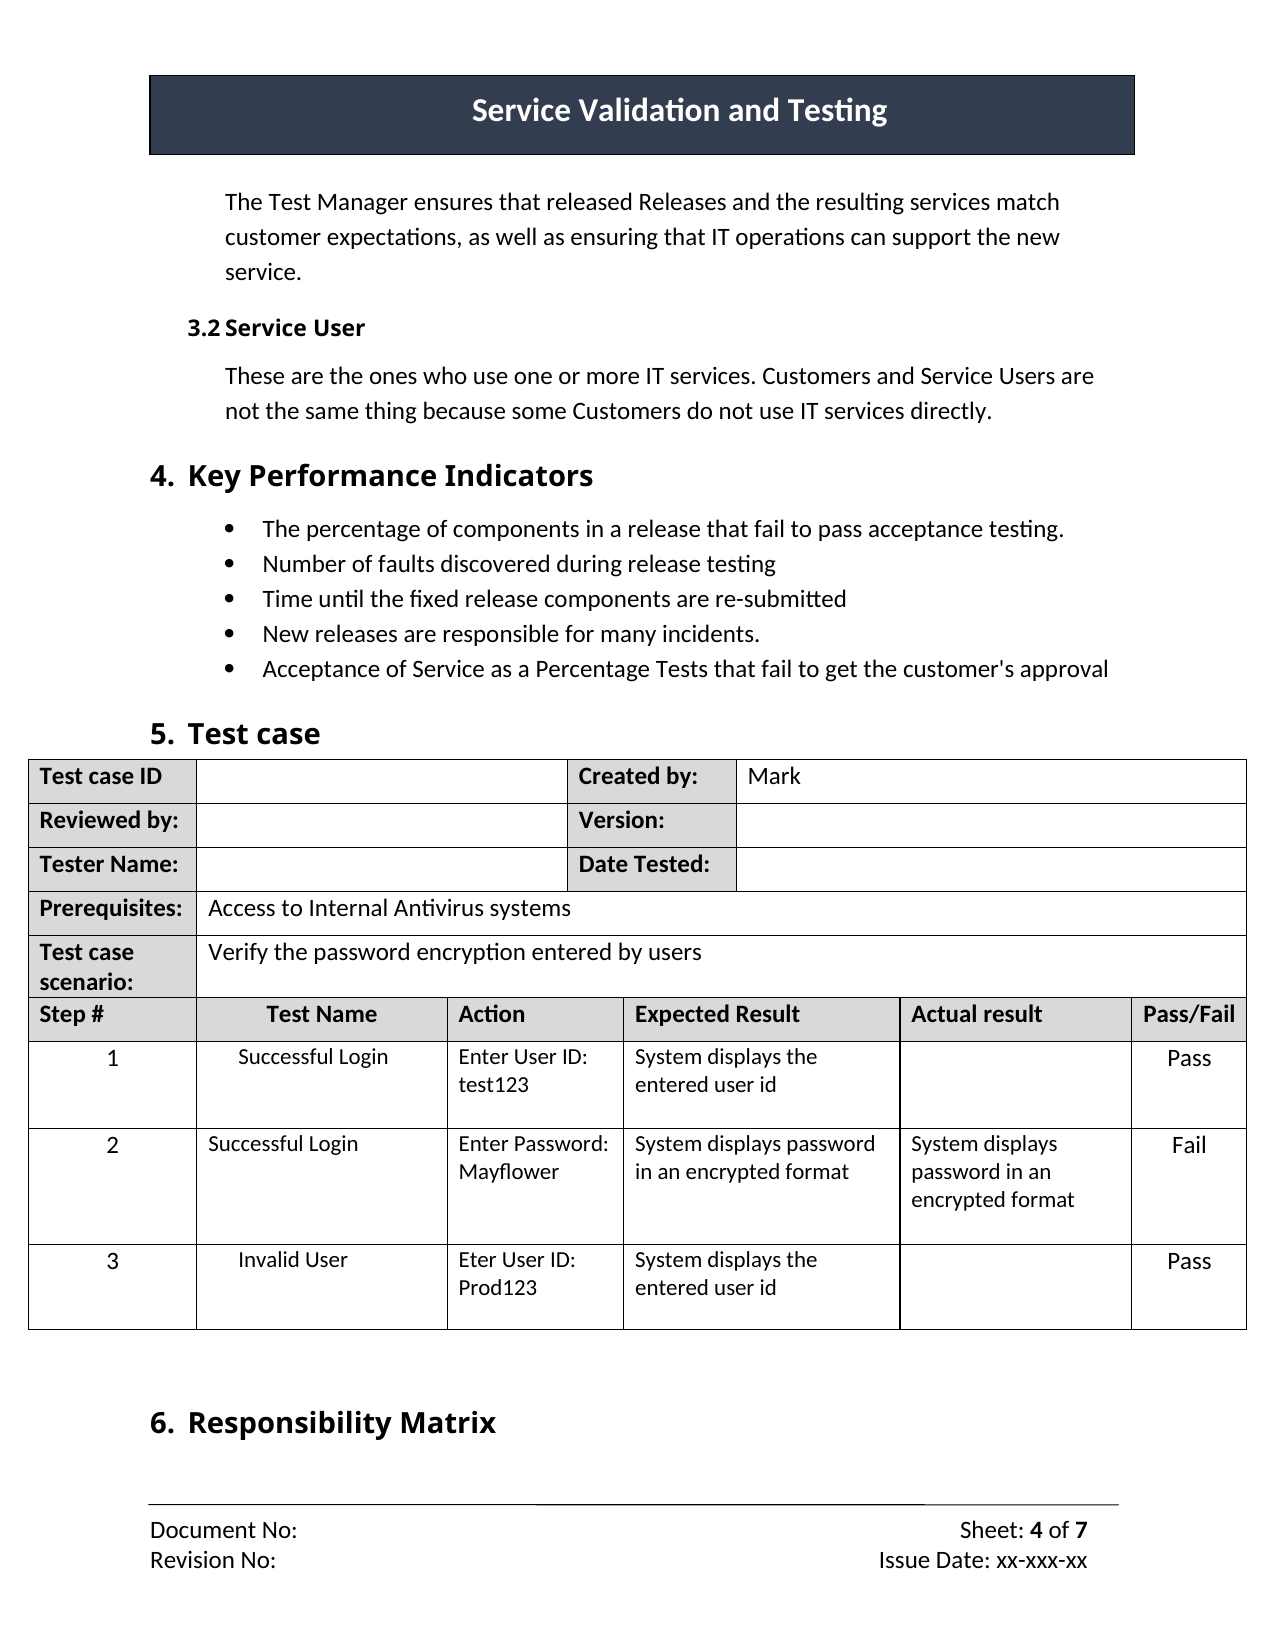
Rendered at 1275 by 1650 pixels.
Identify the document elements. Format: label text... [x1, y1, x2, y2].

table_cell [737, 848, 1246, 891]
list Time until the fixed release components are re-submitted [225, 583, 1125, 614]
table_cell System displays password in an encrypted format [901, 1129, 1131, 1244]
table_cell [901, 1245, 1131, 1329]
table_cell Expected Result [624, 998, 899, 1041]
table_header Created by: [568, 760, 736, 803]
table_cell System displays password in an encrypted format [624, 1129, 899, 1244]
table_cell Access to Internal Antivirus systems [197, 892, 1246, 935]
table_header [197, 760, 567, 803]
table_cell System displays the entered user id [624, 1245, 899, 1329]
table_cell Enter User ID: test123 [448, 1042, 623, 1128]
table_cell Pass [1132, 1245, 1246, 1329]
table_cell System displays the entered user id [624, 1042, 899, 1128]
subtitle Service User [187, 312, 1125, 343]
table_cell Reviewed by: [29, 804, 196, 847]
table_cell Verify the password encryption entered by users [197, 936, 1246, 997]
table_cell Date Tested: [568, 848, 736, 891]
table_cell Successful Login [197, 1042, 447, 1128]
table_header Mark [737, 760, 1246, 803]
table_cell 3 [29, 1245, 196, 1329]
table_cell [197, 848, 567, 891]
table_cell [737, 804, 1246, 847]
table_cell Pass [1132, 1042, 1246, 1128]
table_cell Pass/Fail [1132, 998, 1246, 1041]
table_cell Actual result [901, 998, 1131, 1041]
table_cell 2 [29, 1129, 196, 1244]
list Number of faults discovered during release testing [225, 548, 1125, 579]
table_cell Prerequisites: [29, 892, 196, 935]
table_cell Fail [1132, 1129, 1246, 1244]
table_cell Action [448, 998, 623, 1041]
table_cell 1 [29, 1042, 196, 1128]
table_cell Successful Login [197, 1129, 447, 1244]
table_cell Test Name [197, 998, 447, 1041]
table_cell Step # [29, 998, 196, 1041]
table_cell Test case scenario: [29, 936, 196, 997]
table_cell [197, 804, 567, 847]
table_cell [901, 1042, 1131, 1128]
table_cell Tester Name: [29, 848, 196, 891]
list New releases are responsible for many incidents. [225, 618, 1125, 649]
list Acceptance of Service as a Percentage Tests that fail to get the customer's approval [225, 653, 1125, 684]
subtitle Responsibility Matrix [150, 1403, 1125, 1442]
table_cell Enter Password: Mayflower [448, 1129, 623, 1244]
table_cell Eter User ID: Prod123 [448, 1245, 623, 1329]
list The Test Manager ensures that released Releases and the resulting services match customer expectations, as well as ensuring that IT operations can support the new service. [225, 186, 1125, 286]
table_cell Version: [568, 804, 736, 847]
list The percentage of components in a release that fail to pass acceptance testing. [225, 513, 1125, 544]
table_header Test case ID [29, 760, 196, 803]
subtitle Key Performance Indicators [150, 455, 1125, 495]
list These are the ones who use one or more IT services. Customers and Service Users are not the same thing because some Customers do not use IT services directly. [225, 360, 1125, 426]
subtitle Test case [150, 713, 1125, 753]
table_cell Invalid User [197, 1245, 447, 1329]
